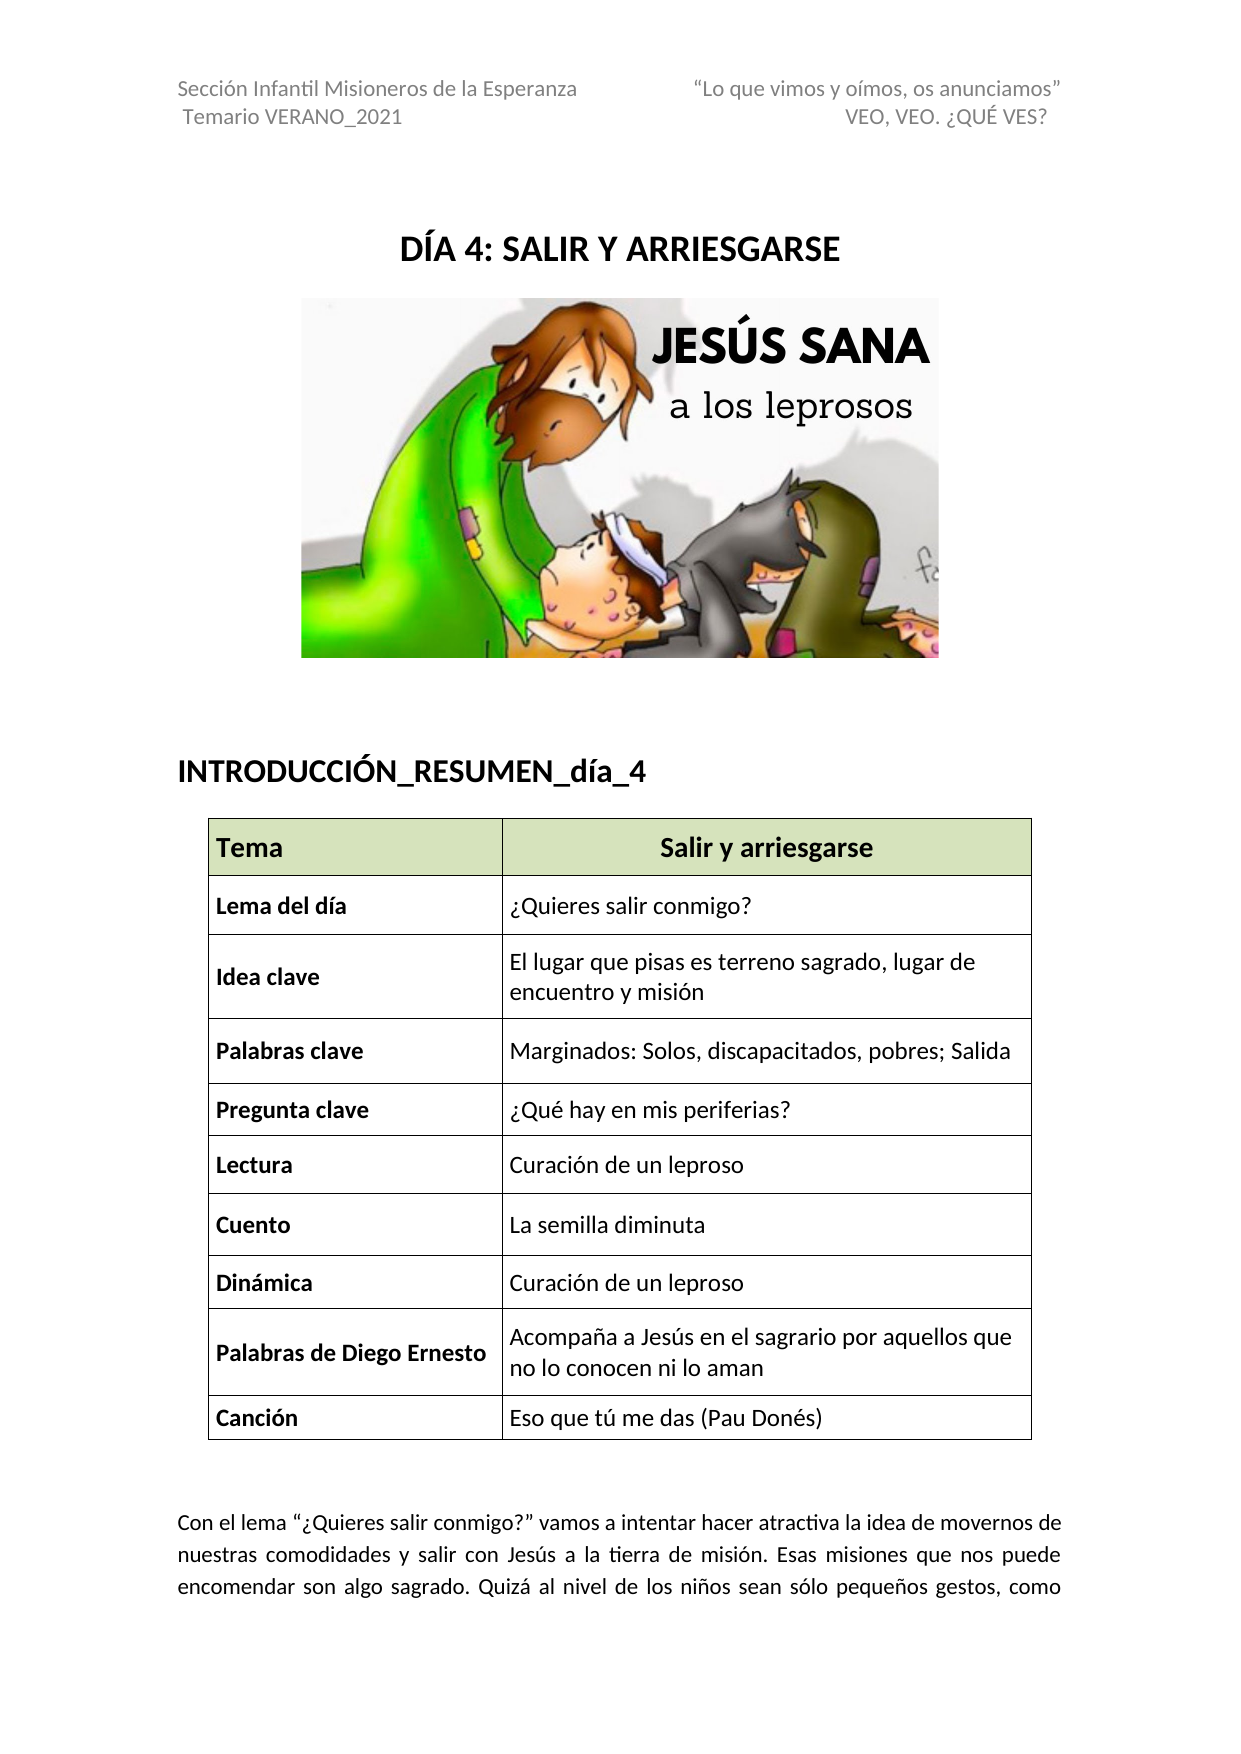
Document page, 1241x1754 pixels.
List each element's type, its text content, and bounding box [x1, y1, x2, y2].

table_cell Idea clave [209, 935, 502, 1017]
table_cell Dinámica [209, 1256, 502, 1308]
table_cell Eso que tú me das (Pau Donés) [503, 1396, 1031, 1439]
table_cell ¿Qué hay en mis periferias? [503, 1084, 1031, 1134]
text INTRODUCCIÓN_RESUMEN_día_4 [177, 750, 1063, 791]
table_cell El lugar que pisas es terreno sagrado, lugar de encuentro y misión [503, 935, 1031, 1017]
table_cell Palabras clave [209, 1019, 502, 1083]
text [177, 1508, 1063, 1600]
table_cell Cuento [209, 1194, 502, 1255]
table_cell ¿Quieres salir conmigo? [503, 876, 1031, 934]
table_cell Lema del día [209, 876, 502, 934]
picture [301, 298, 939, 658]
table_cell Curación de un leproso [503, 1136, 1031, 1193]
table_header Salir y arriesgarse [503, 819, 1031, 875]
table_cell Palabras de Diego Ernesto [209, 1309, 502, 1395]
table_header Tema [209, 819, 502, 875]
table_cell Lectura [209, 1136, 502, 1193]
table_cell Curación de un leproso [503, 1256, 1031, 1308]
text DÍA 4: SALIR Y ARRIESGARSE [177, 225, 1063, 271]
table_cell Canción [209, 1396, 502, 1439]
table_cell Marginados: Solos, discapacitados, pobres; Salida [503, 1019, 1031, 1083]
table_cell Acompaña a Jesús en el sagrario por aquellos que no lo conocen ni lo aman [503, 1309, 1031, 1395]
table_cell La semilla diminuta [503, 1194, 1031, 1255]
table_cell Pregunta clave [209, 1084, 502, 1134]
